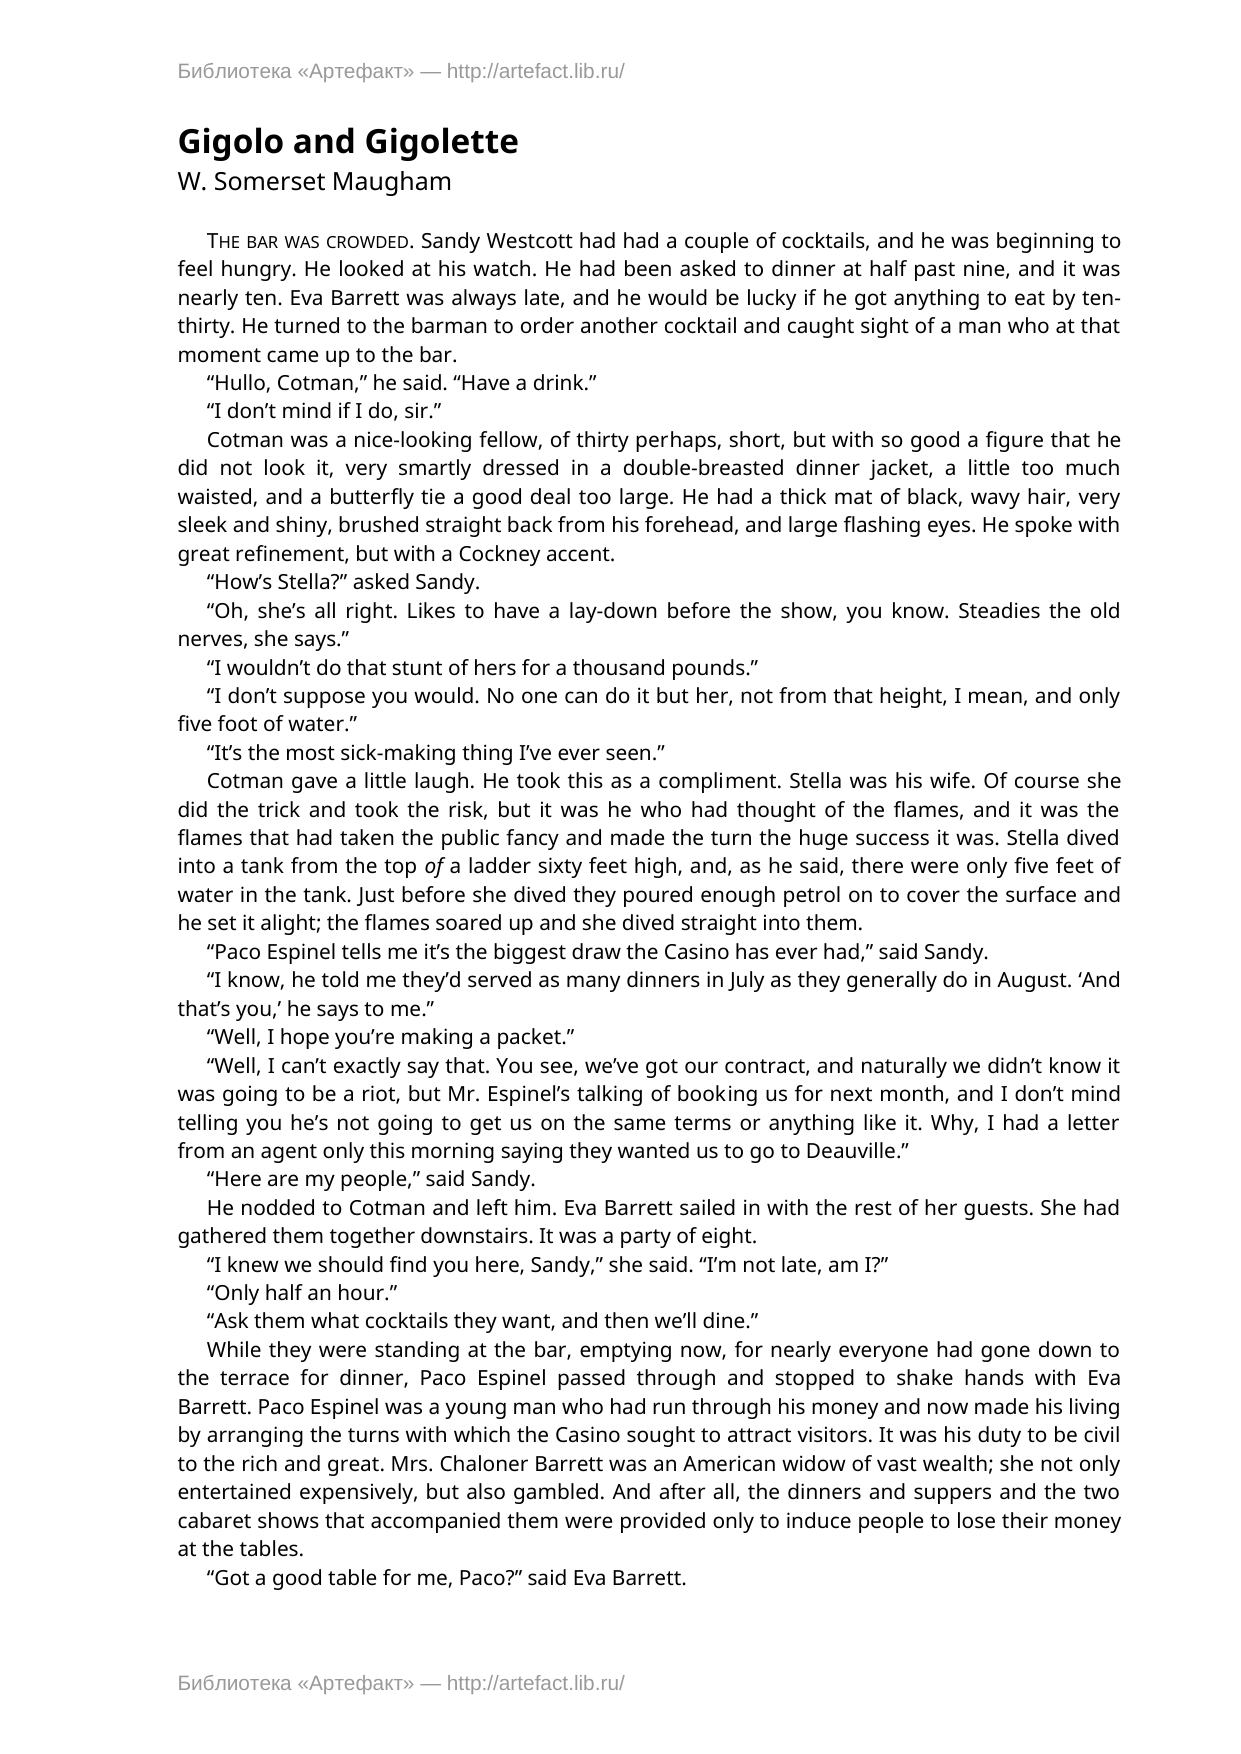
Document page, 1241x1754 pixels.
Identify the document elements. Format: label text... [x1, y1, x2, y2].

text W. Somerset Maugham [177, 163, 1122, 198]
text While they were standing at the bar, emptying now, for nearly everyone had gone down to the terrace for dinner, Paco Espinel passed through and stopped to shake hands with Eva Barrett. Paco Espinel was a young man who had run through his money and now made his living by arranging the turns with which the Casino sought to attract visitors. It was his duty to be civil to the rich and great. Mrs. Chaloner Barrett was an American widow of vast wealth; she not only entertained expensively, but also gambled. And after all, the dinners and suppers and the two cabaret shows that accompanied them were provided only to induce people to lose their money at the tables. [177, 1335, 1122, 1563]
text “It’s the most sick-making thing I’ve ever seen.” [177, 738, 1122, 766]
text “I wouldn’t do that stunt of hers for a thousand pounds.” [177, 653, 1122, 681]
text “I know, he told me they’d served as many dinners in July as they generally do in August. ‘And that’s you,’ he says to me.” [177, 965, 1122, 1022]
text “I knew we should find you here, Sandy,” she said. “I’m not late, am I?” [177, 1250, 1122, 1278]
text “I don’t suppose you would. No one can do it but her, not from that height, I mean, and only five foot of water.” [177, 681, 1122, 738]
text “Paco Espinel tells me it’s the biggest draw the Casino has ever had,” said Sandy. [177, 937, 1122, 965]
text “Got a good table for me, Paco?” said Eva Barrett. [177, 1563, 1122, 1591]
text “Hullo, Cotman,” he said. “Have a drink.” [177, 368, 1122, 397]
text He nodded to Cotman and left him. Eva Barrett sailed in with the rest of her guests. She had gathered them together downstairs. It was a party of eight. [177, 1193, 1122, 1250]
text “How’s Stella?” asked Sandy. [177, 567, 1122, 596]
text “Well, I hope you’re making a packet.” [177, 1022, 1122, 1051]
subtitle Gigolo and Gigolette [177, 118, 1122, 163]
text Cotman was a nice-looking fellow, of thirty perhaps, short, but with so good a figure that he did not look it, very smartly dressed in a double-breasted dinner jacket, a little too much waisted, and a butterfly tie a good deal too large. He had a thick mat of black, wavy hair, very sleek and shiny, brushed straight back from his forehead, and large flashing eyes. He spoke with great refinement, but with a Cockney accent. [177, 425, 1122, 567]
text “Here are my people,” said Sandy. [177, 1164, 1122, 1193]
text The bar was crowded. Sandy Westcott had had a couple of cocktails, and he was beginning to feel hungry. He looked at his watch. He had been asked to dinner at half past nine, and it was nearly ten. Eva Barrett was always late, and he would be lucky if he got anything to eat by ten-thirty. He turned to the barman to order another cocktail and caught sight of a man who at that moment came up to the bar. [177, 226, 1122, 368]
text “Well, I can’t exactly say that. You see, we’ve got our contract, and naturally we didn’t know it was going to be a riot, but Mr. Espinel’s talking of booking us for next month, and I don’t mind telling you he’s not going to get us on the same terms or anything like it. Why, I had a letter from an agent only this morning saying they wanted us to go to Deauville.” [177, 1051, 1122, 1164]
text Cotman gave a little laugh. He took this as a compliment. Stella was his wife. Of course she did the trick and took the risk, but it was he who had thought of the flames, and it was the flames that had taken the public fancy and made the turn the huge success it was. Stella dived into a tank from the top of a ladder sixty feet high, and, as he said, there were only five feet of water in the tank. Just before she dived they poured enough petrol on to cover the surface and he set it alight; the flames soared up and she dived straight into them. [177, 766, 1122, 937]
text “I don’t mind if I do, sir.” [177, 397, 1122, 425]
text “Ask them what cocktails they want, and then we’ll dine.” [177, 1307, 1122, 1335]
text “Only half an hour.” [177, 1278, 1122, 1307]
text “Oh, she’s all right. Likes to have a lay-down before the show, you know. Steadies the old nerves, she says.” [177, 596, 1122, 653]
